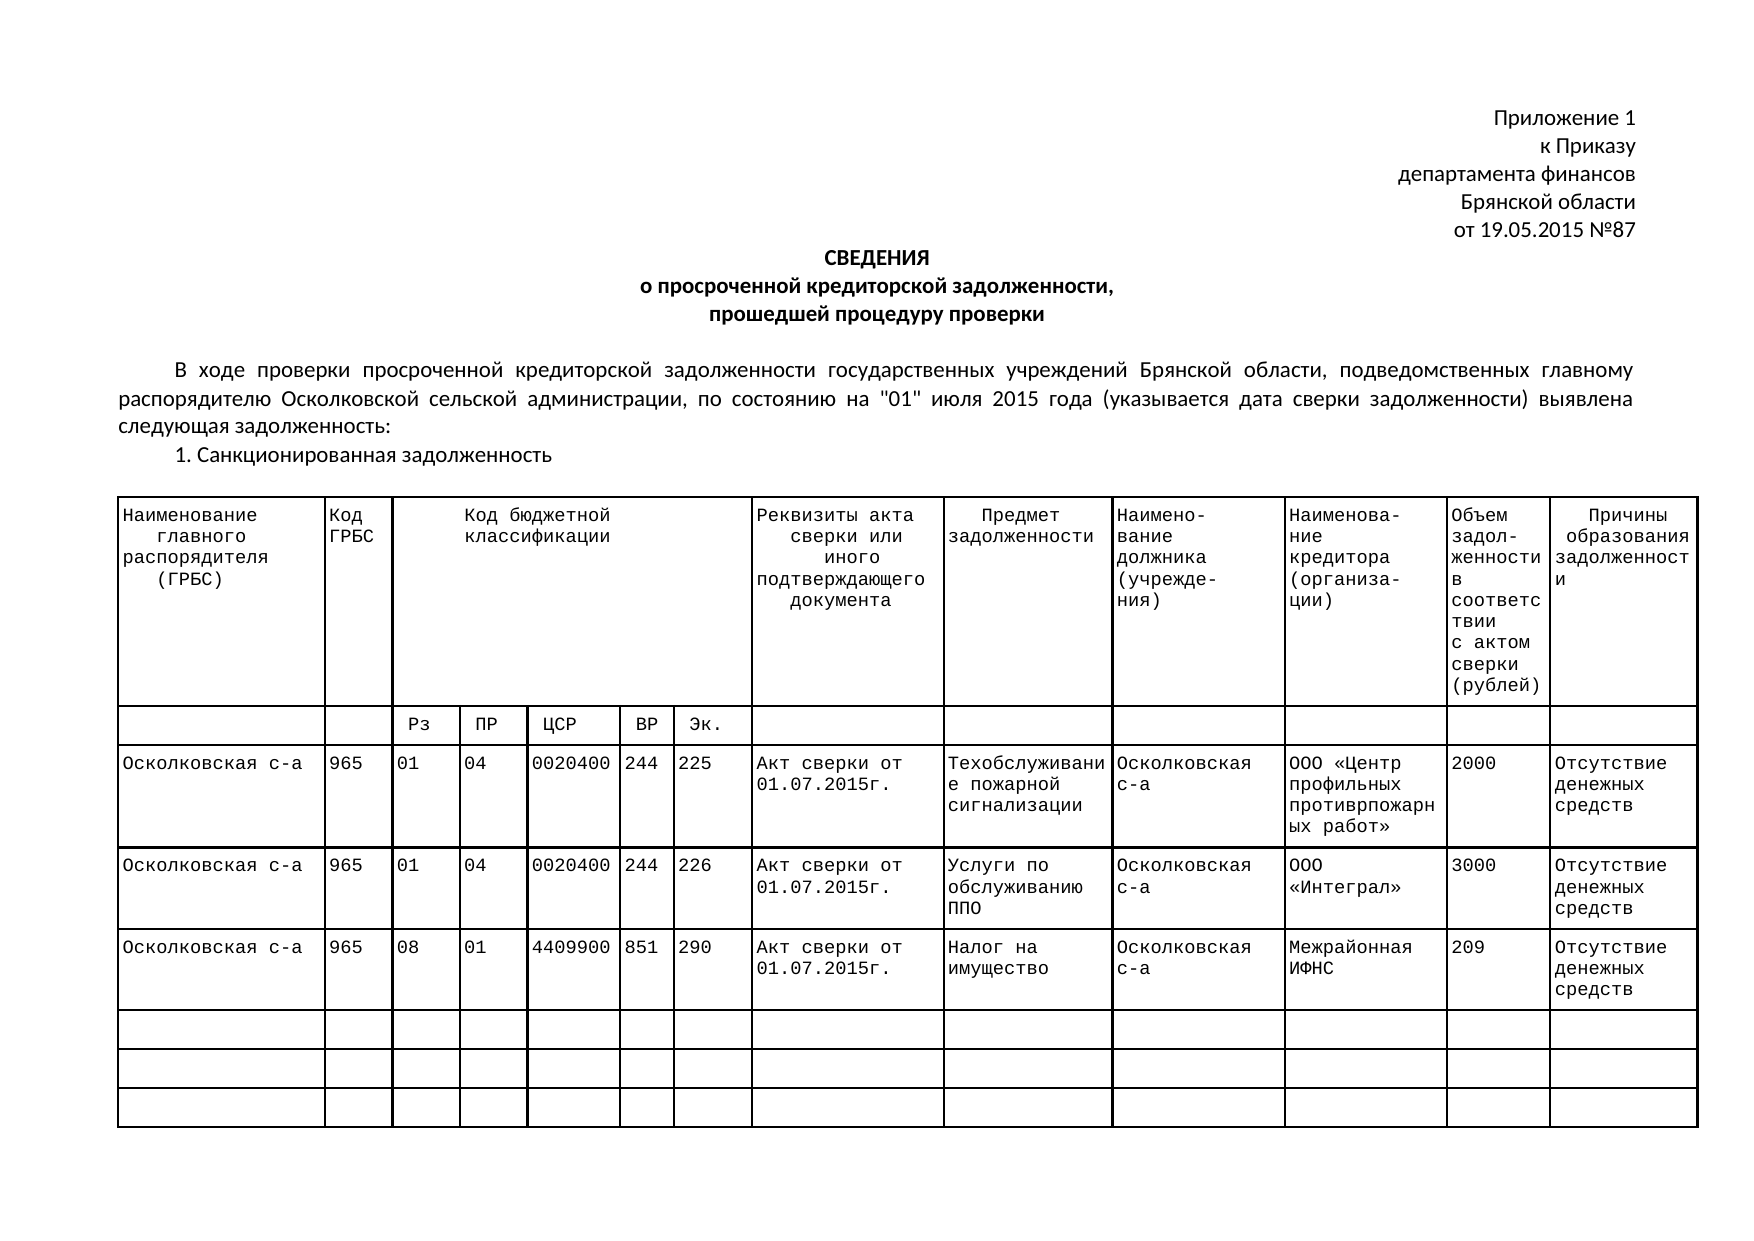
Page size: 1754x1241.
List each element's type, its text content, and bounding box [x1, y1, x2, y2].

table_cell ЦСР [529, 707, 619, 744]
table_cell Налог на имущество [945, 930, 1111, 1009]
table_cell ООО «Интеграл» [1286, 849, 1446, 928]
table_cell 04 [461, 849, 526, 928]
table_cell [621, 1011, 673, 1048]
table_cell [945, 1050, 1111, 1087]
table_cell [461, 1089, 526, 1126]
table_cell Межрайонная ИФНС [1286, 930, 1446, 1009]
table_cell 0020400 [529, 746, 619, 846]
table_cell 244 [621, 746, 673, 846]
table_cell 851 [621, 930, 673, 1009]
table_cell [119, 1011, 324, 1048]
table_cell [753, 707, 943, 744]
table_cell [529, 1050, 619, 1087]
table_cell [1114, 1089, 1284, 1126]
text В ходе проверки просроченной кредиторской задолженности государственных учреждений Брянской области, подведомственных главному распорядителю Осколковской сельской администрации, по состоянию на "01" июля 2015 года (указывается дата сверки задолженности) выявлена следующая задолженность: [118, 356, 1636, 440]
table_cell [1448, 1011, 1549, 1048]
table_cell [753, 1089, 943, 1126]
text Брянской области [118, 187, 1636, 216]
table_cell [394, 1050, 459, 1087]
table_cell [1114, 1050, 1284, 1087]
table_cell Акт сверки от 01.07.2015г. [753, 746, 943, 846]
table_cell [394, 1089, 459, 1126]
table_cell Отсутствие денежных средств [1551, 930, 1696, 1009]
table_cell 01 [461, 930, 526, 1009]
table_cell [621, 1089, 673, 1126]
table_cell ВР [621, 707, 673, 744]
table_cell [461, 1050, 526, 1087]
table_cell [1448, 1089, 1549, 1126]
text 1. Санкционированная задолженность [118, 440, 1636, 468]
table_cell [1286, 1089, 1446, 1126]
table_cell 965 [326, 930, 391, 1009]
table_cell 290 [675, 930, 751, 1009]
table_cell ООО «Центр профильных противрпожарных работ» [1286, 746, 1446, 846]
text Приложение 1 [118, 103, 1636, 131]
table_cell Осколковская с-а [1114, 849, 1284, 928]
table_cell 01 [394, 849, 459, 928]
text о просроченной кредиторской задолженности, [118, 272, 1636, 299]
table_cell Рз [394, 707, 459, 744]
table_cell [945, 707, 1111, 744]
table_cell [1114, 707, 1284, 744]
table_cell [675, 1011, 751, 1048]
table_cell Отсутствие денежных средств [1551, 849, 1696, 928]
table_cell 4409900 [529, 930, 619, 1009]
table_cell 965 [326, 849, 391, 928]
table_cell [945, 1011, 1111, 1048]
table_cell [675, 1089, 751, 1126]
text к Приказу [118, 131, 1636, 159]
table_cell Техобслуживание пожарной сигнализации [945, 746, 1111, 846]
table_cell [753, 1011, 943, 1048]
table_cell Эк. [675, 707, 751, 744]
table_cell Осколковская с-а [1114, 746, 1284, 846]
table_cell Осколковская с-а [119, 746, 324, 846]
table_header Код ГРБС [326, 498, 391, 705]
table_header Объем задол- женности в соответствии с актом сверки (рублей) [1448, 498, 1549, 705]
table_cell [1448, 707, 1549, 744]
table_header Наименова- ние кредитора (организа- ции) [1286, 498, 1446, 705]
table_cell [119, 1050, 324, 1087]
table_cell [621, 1050, 673, 1087]
table_cell [1551, 1089, 1696, 1126]
table_cell [119, 1089, 324, 1126]
table_header Причины образования задолженности [1551, 498, 1696, 705]
table_cell Услуги по обслуживанию ППО [945, 849, 1111, 928]
table_cell Осколковская с-а [119, 930, 324, 1009]
table_cell 225 [675, 746, 751, 846]
table_cell 209 [1448, 930, 1549, 1009]
table_cell 226 [675, 849, 751, 928]
table_cell [1286, 1050, 1446, 1087]
text департамента финансов [118, 159, 1636, 187]
table_cell [529, 1089, 619, 1126]
table_cell Осколковская с-а [119, 849, 324, 928]
table_cell [119, 707, 324, 744]
table_cell [1286, 1011, 1446, 1048]
table_cell [753, 1050, 943, 1087]
table_cell [1551, 707, 1696, 744]
text прошедшей процедуру проверки [118, 299, 1636, 328]
text СВЕДЕНИЯ [118, 243, 1636, 272]
table_cell 01 [394, 746, 459, 846]
table_cell [326, 707, 391, 744]
table_cell [461, 1011, 526, 1048]
table_cell 965 [326, 746, 391, 846]
table_cell Акт сверки от 01.07.2015г. [753, 930, 943, 1009]
table_cell 0020400 [529, 849, 619, 928]
table_cell Осколковская с-а [1114, 930, 1284, 1009]
table_cell [945, 1089, 1111, 1126]
table_cell [1286, 707, 1446, 744]
table_cell [326, 1089, 391, 1126]
table_header Код бюджетной классификации [394, 498, 751, 705]
text от 19.05.2015 №87 [118, 216, 1636, 243]
table_cell [326, 1011, 391, 1048]
table_header Предмет задолженности [945, 498, 1111, 705]
table_cell [1551, 1050, 1696, 1087]
table_header Наименование главного распорядителя (ГРБС) [119, 498, 324, 705]
table_cell [1551, 1011, 1696, 1048]
table_cell 04 [461, 746, 526, 846]
table_cell [394, 1011, 459, 1048]
table_cell 2000 [1448, 746, 1549, 846]
table_cell 244 [621, 849, 673, 928]
table_cell ПР [461, 707, 526, 744]
table_cell Отсутствие денежных средств [1551, 746, 1696, 846]
table_header Наимено- вание должника (учрежде- ния) [1114, 498, 1284, 705]
table_cell [529, 1011, 619, 1048]
table_cell [1114, 1011, 1284, 1048]
table_cell 08 [394, 930, 459, 1009]
table_cell [1448, 1050, 1549, 1087]
table_cell 3000 [1448, 849, 1549, 928]
table_cell Акт сверки от 01.07.2015г. [753, 849, 943, 928]
table_cell [675, 1050, 751, 1087]
table_header Реквизиты акта сверки или иного подтверждающего документа [753, 498, 943, 705]
table_cell [326, 1050, 391, 1087]
